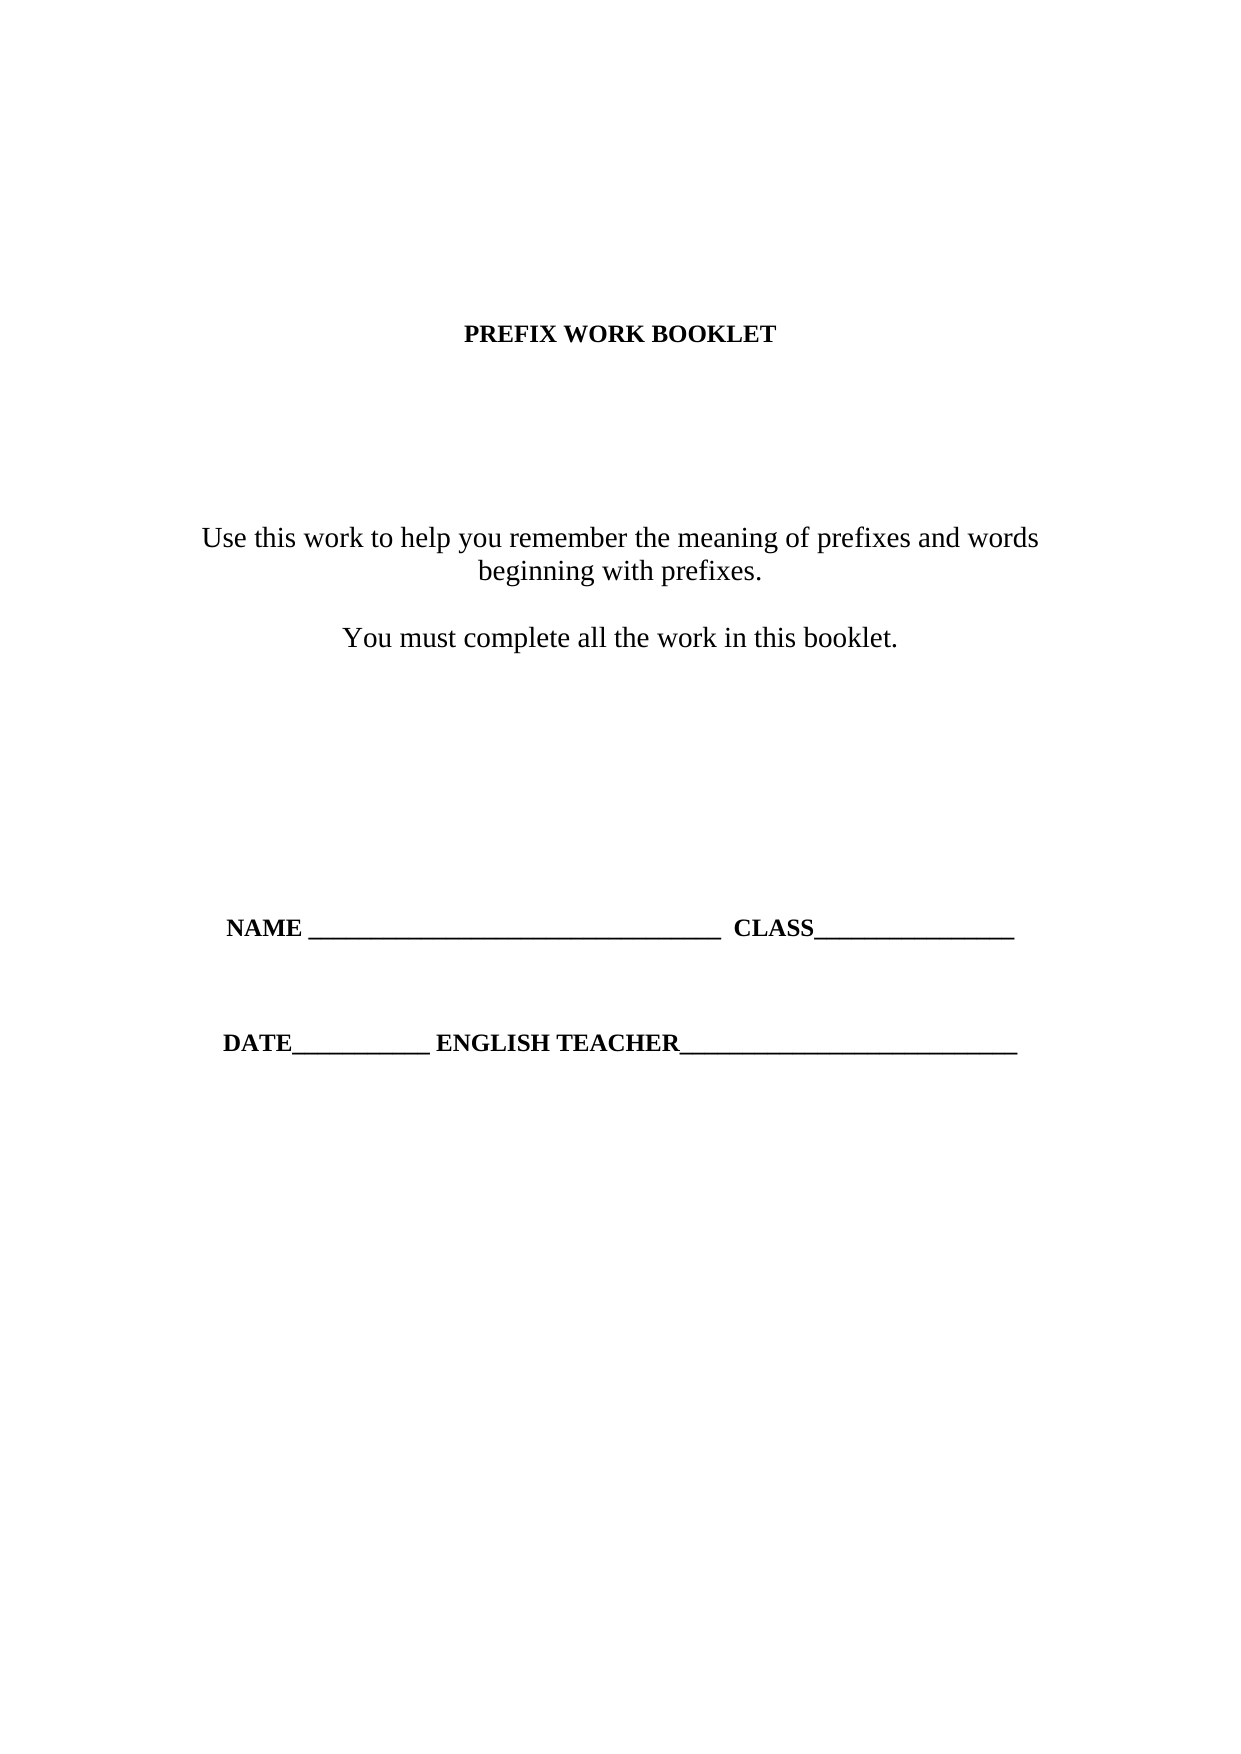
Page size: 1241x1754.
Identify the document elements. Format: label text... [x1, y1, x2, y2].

text DATE___________ ENGLISH TEACHER___________________________ [187, 1028, 1053, 1057]
text PREFIX WORK BOOKLET [187, 319, 1053, 347]
text Use this work to help you remember the meaning of prefixes and words beginning with prefixes. [187, 520, 1053, 587]
text You must complete all the work in this booklet. [187, 621, 1053, 654]
text NAME _________________________________ CLASS________________ [187, 913, 1053, 942]
